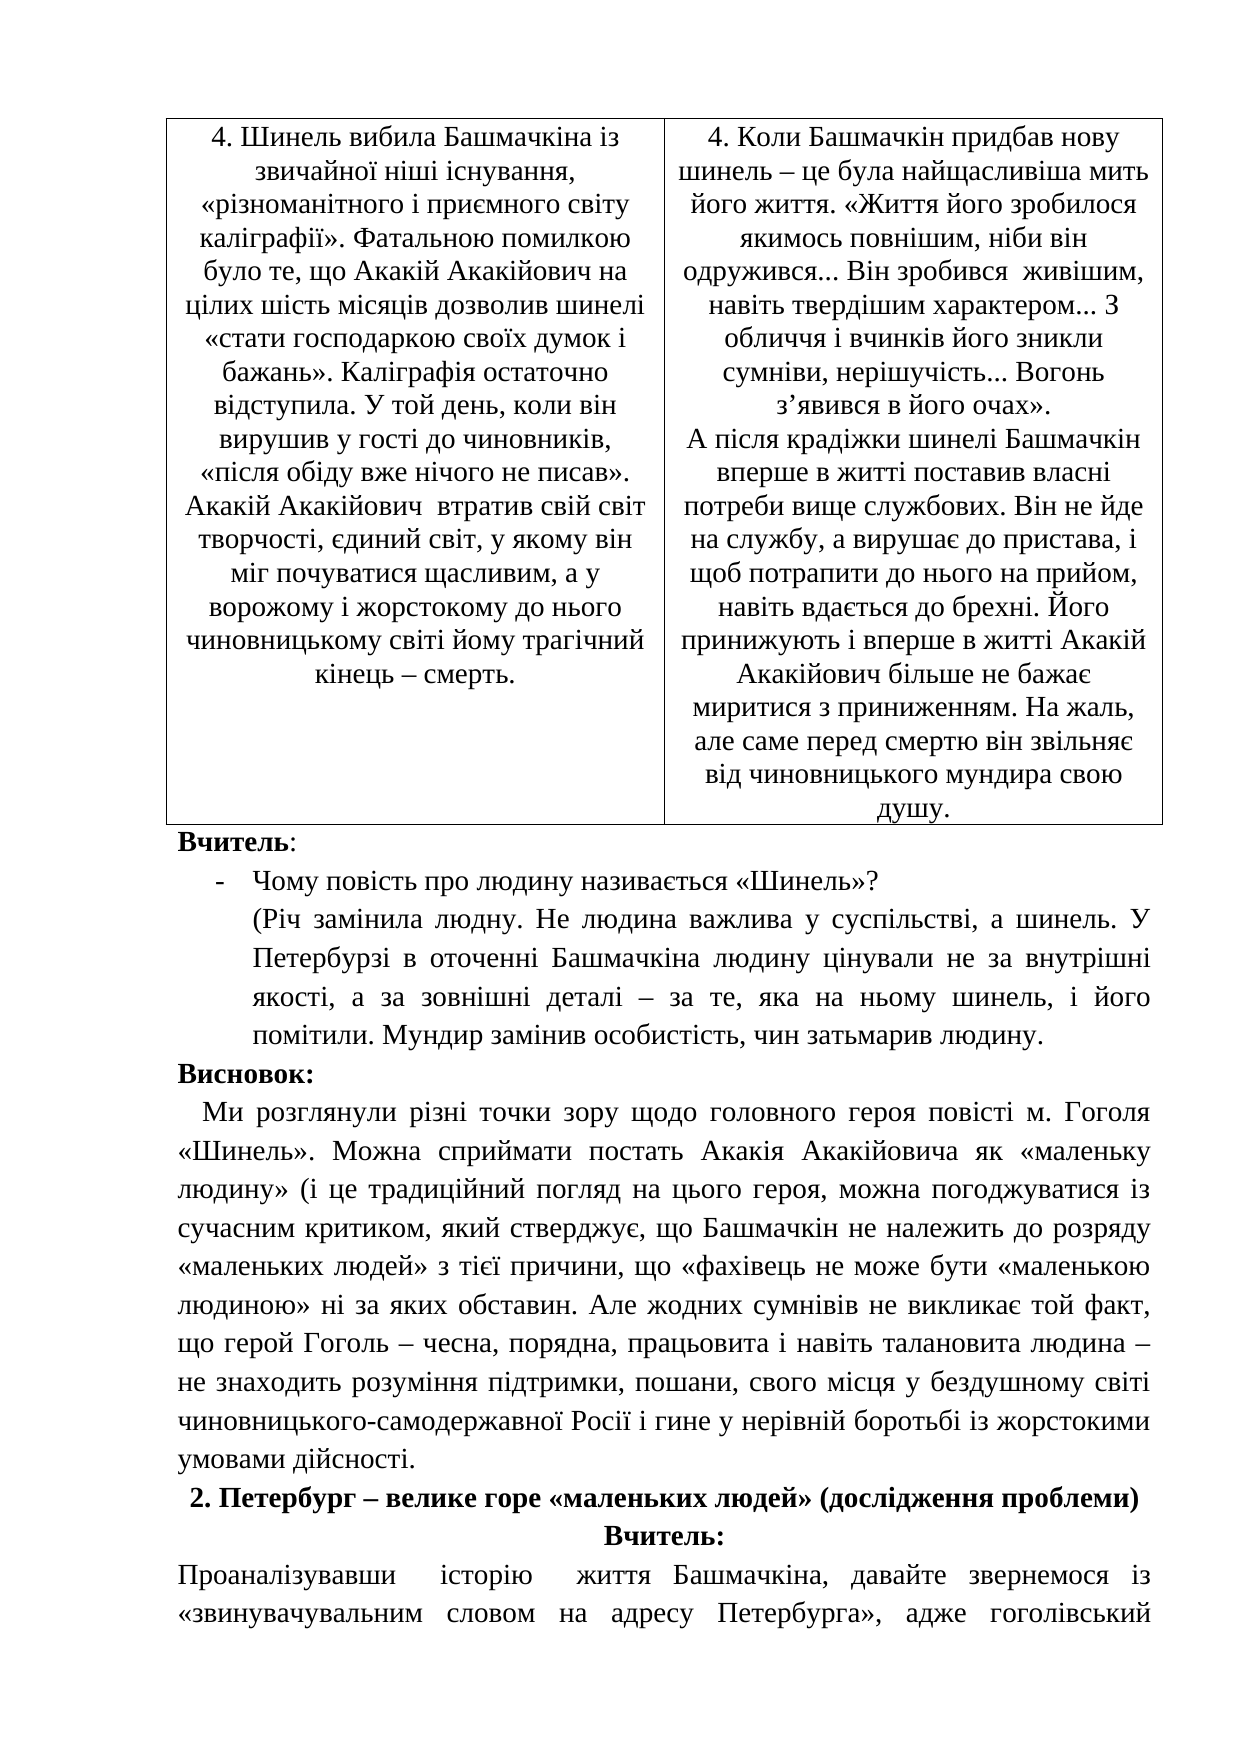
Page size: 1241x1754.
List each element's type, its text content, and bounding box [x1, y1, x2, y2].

list Ми розглянули різні точки зору щодо головного героя повісті м. Гоголя «Шинель». Можна сприймати постать Акакія Акакійовича як «маленьку людину» (і це традиційний погляд на цього героя, можна погоджуватися із сучасним критиком, який стверджує, що Башмачкін не належить до розряду «маленьких людей» з тієї причини, що «фахівець не може бути «маленькою людиною» ні за яких обставин. Але жодних сумнівів не викликає той факт, що герой Гоголь – чесна, порядна, працьовита і навіть талановита людина – не знаходить розуміння підтримки, пошани, свого місця у бездушному світі чиновницького-самодержавної Росії і гине у нерівній боротьбі із жорстокими умовами дійсності. [177, 1094, 1152, 1475]
list Чому повість про людину називається «Шинель»? [215, 863, 1152, 897]
table_cell 4. Коли Башмачкін придбав нову шинель – це була найщасливіша мить його життя. «Життя його зробилося якимось повнішим, ніби він одружився... Він зробився живішим, навіть твердішим характером... З обличчя і вчинків його зникли сумніви, нерішучість... Вогонь з’явився в його очах». А після крадіжки шинелі Башмачкін вперше в житті поставив власні потреби вище службових. Він не йде на службу, а вирушає до пристава, і щоб потрапити до нього на прийом, навіть вдається до брехні. Його принижують і вперше в житті Акакій Акакійович більше не бажає миритися з приниженням. На жаль, але саме перед смертю він звільняє від чиновницького мундира свою душу. [665, 119, 1162, 823]
list (Річ замінила людну. Не людина важлива у суспільстві, а шинель. У Петербурзі в оточенні Башмачкіна людину цінували не за внутрішні якості, а за зовнішні деталі – за те, яка на ньому шинель, і його помітили. Мундир замінив особистість, чин затьмарив людину. [252, 902, 1152, 1051]
list 2. Петербург – велике горе «маленьких людей» (дослідження проблеми) Вчитель: [177, 1480, 1152, 1552]
list Висновок: [177, 1056, 1152, 1089]
table_cell 4. Шинель вибила Башмачкіна із звичайної ніші існування, «різноманітного і приємного світу каліграфії». Фатальною помилкою було те, що Акакій Акакійович на цілих шість місяців дозволив шинелі «стати господаркою своїх думок і бажань». Каліграфія остаточно відступила. У той день, коли він вирушив у гості до чиновників, «після обіду вже нічого не писав». Акакій Акакійович втратив свій світ творчості, єдиний світ, у якому він міг почуватися щасливим, а у ворожому і жорстокому до нього чиновницькому світі йому трагічний кінець – смерть. [167, 119, 664, 823]
list Вчитель: [177, 825, 1152, 858]
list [177, 1557, 1152, 1629]
